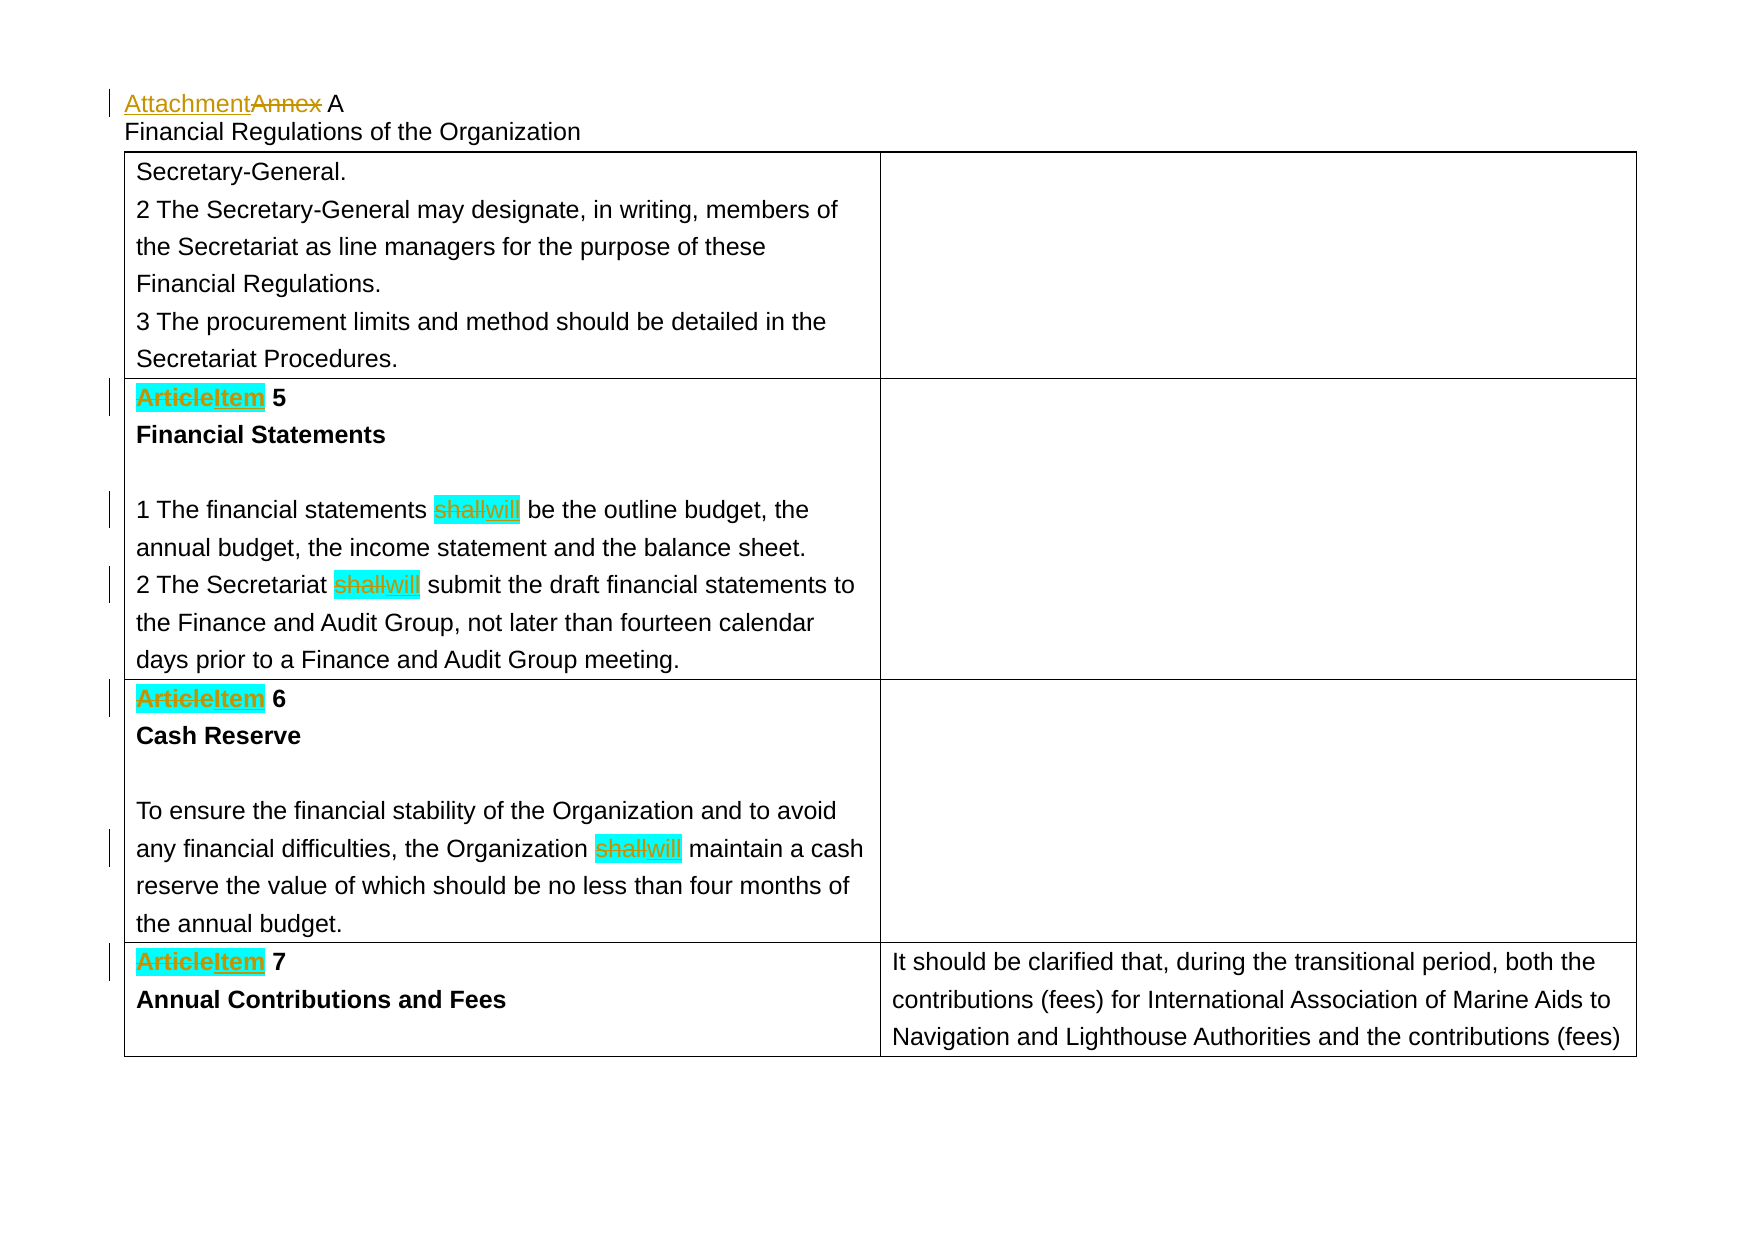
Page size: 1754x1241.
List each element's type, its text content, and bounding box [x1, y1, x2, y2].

table_cell [881, 153, 1636, 377]
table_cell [125, 153, 880, 377]
table_cell 5 Financial Statements 1 The financial statements be the outline budget, the annual budget, the income statement and the balance sheet. 2 The Secretariat submit the draft financial statements to the Finance and Audit Group, not later than fourteen calendar days prior to a Finance and Audit Group meeting. [125, 379, 880, 678]
table_cell [881, 680, 1636, 942]
table_cell 6 Cash Reserve To ensure the financial stability of the Organization and to avoid any financial difficulties, the Organization maintain a cash reserve the value of which should be no less than four months of the annual budget. [125, 680, 880, 942]
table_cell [125, 943, 880, 1056]
table_cell [881, 379, 1636, 678]
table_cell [881, 943, 1636, 1056]
